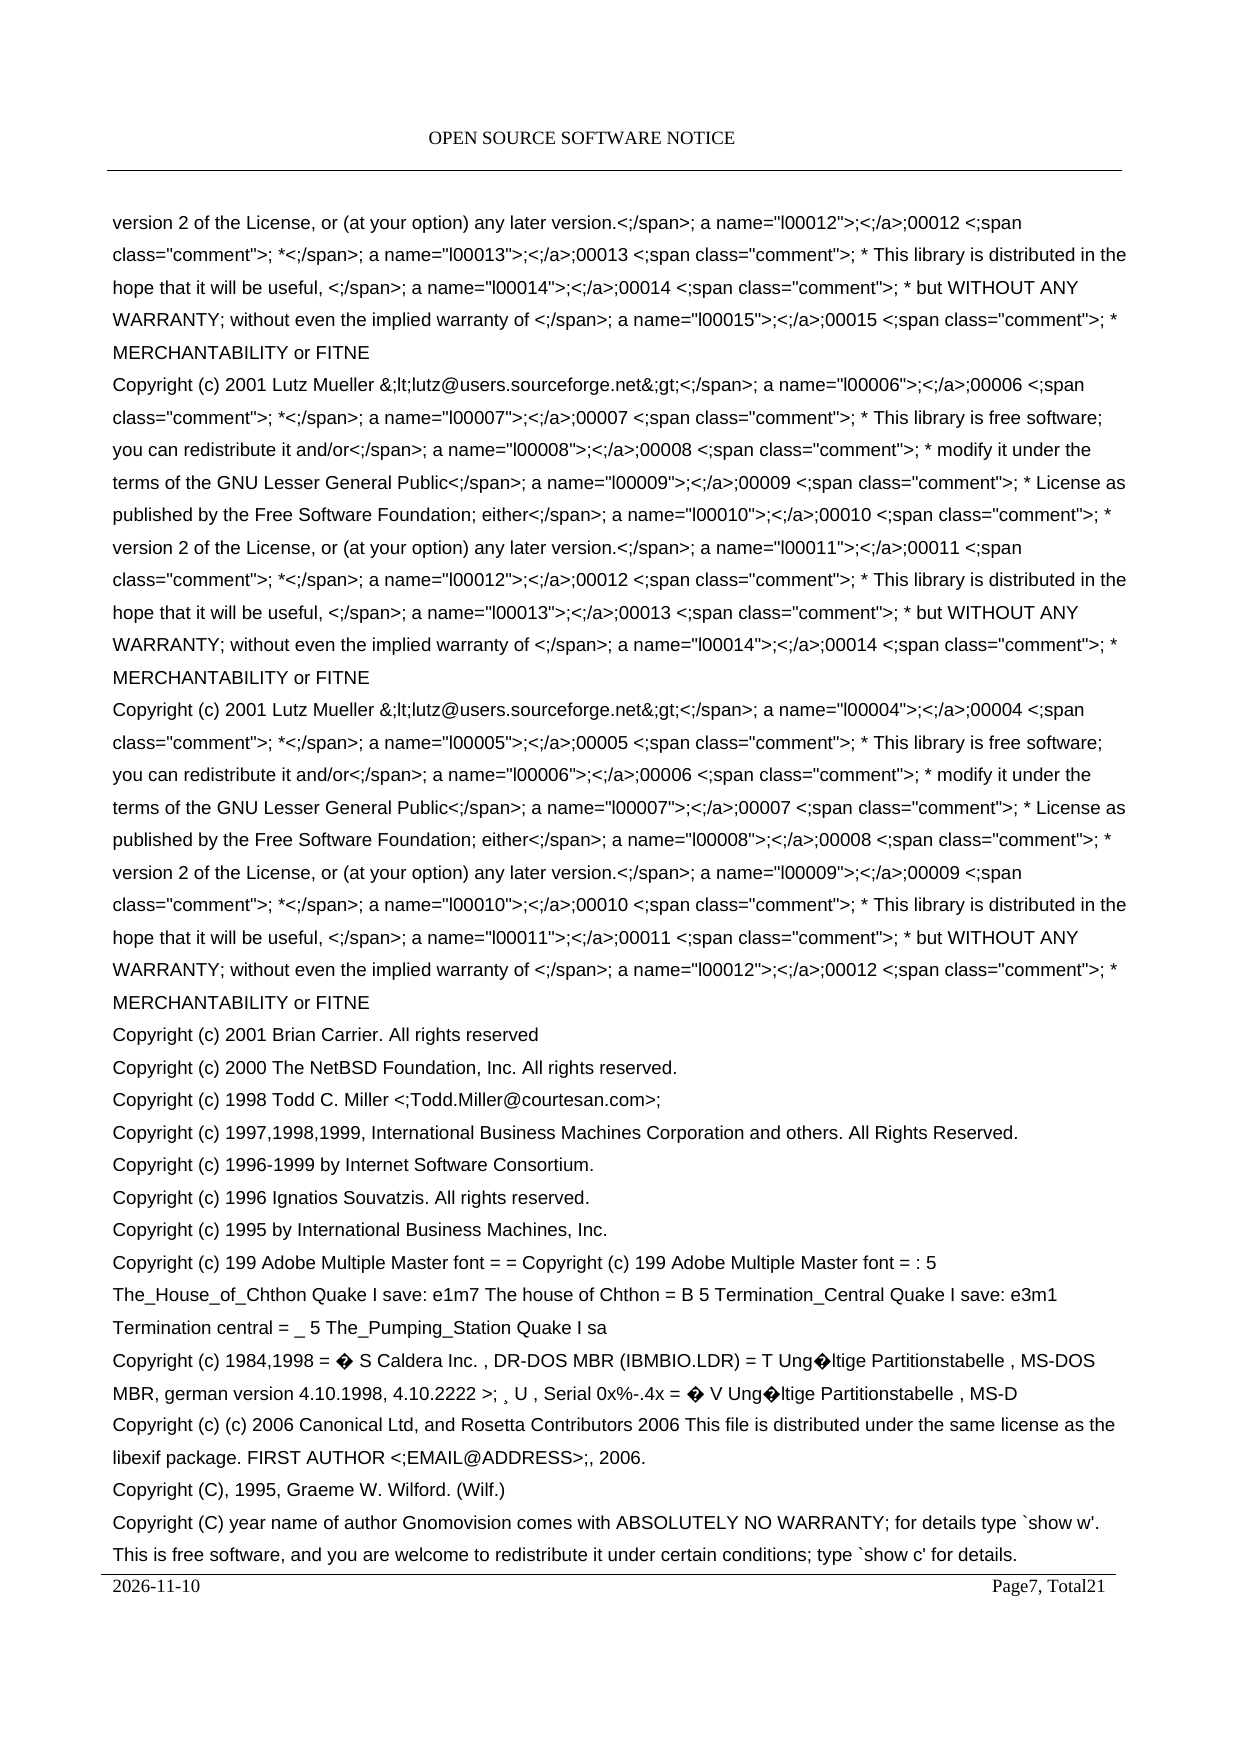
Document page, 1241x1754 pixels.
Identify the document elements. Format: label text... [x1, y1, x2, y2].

text Copyright (c) 2001 Lutz Mueller &;lt;lutz@users.sourceforge.net&;gt;<;/span>; a name="l00006">;<;/a>;00006 <;span class="comment">; *<;/span>; a name="l00007">;<;/a>;00007 <;span class="comment">; * This library is free software; you can redistribute it and/or<;/span>; a name="l00008">;<;/a>;00008 <;span class="comment">; * modify it under the terms of the GNU Lesser General Public<;/span>; a name="l00009">;<;/a>;00009 <;span class="comment">; * License as published by the Free Software Foundation; either<;/span>; a name="l00010">;<;/a>;00010 <;span class="comment">; * version 2 of the License, or (at your option) any later version.<;/span>; a name="l00011">;<;/a>;00011 <;span class="comment">; *<;/span>; a name="l00012">;<;/a>;00012 <;span class="comment">; * This library is distributed in the hope that it will be useful, <;/span>; a name="l00013">;<;/a>;00013 <;span class="comment">; * but WITHOUT ANY WARRANTY; without even the implied warranty of <;/span>; a name="l00014">;<;/a>;00014 <;span class="comment">; * MERCHANTABILITY or FITNE [112, 369, 1128, 694]
text Copyright (c) 1998 Todd C. Miller <;Todd.Miller@courtesan.com>; [112, 1084, 1128, 1116]
text Copyright (c) 1997,1998,1999, International Business Machines Corporation and others. All Rights Reserved. [112, 1116, 1128, 1149]
text Copyright (C), 1995, Graeme W. Wilford. (Wilf.) [112, 1474, 1128, 1506]
text Copyright (C) year name of author Gnomovision comes with ABSOLUTELY NO WARRANTY; for details type `show w'. This is free software, and you are welcome to redistribute it under certain conditions; type `show c' for details. [112, 1506, 1128, 1571]
text Copyright (c) 1995 by International Business Machines, Inc. [112, 1214, 1128, 1246]
text Copyright (c) 1996-1999 by Internet Software Consortium. [112, 1149, 1128, 1181]
text Copyright (c) 199 Adobe Multiple Master font = = Copyright (c) 199 Adobe Multiple Master font = : 5 The_House_of_Chthon Quake I save: e1m7 The house of Chthon = B 5 Termination_Central Quake I save: e3m1 Termination central = _ 5 The_Pumping_Station Quake I sa [112, 1246, 1128, 1344]
text Copyright (c) 2001 Brian Carrier. All rights reserved [112, 1019, 1128, 1051]
text Copyright (c) 2000 The NetBSD Foundation, Inc. All rights reserved. [112, 1051, 1128, 1084]
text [112, 206, 1128, 369]
text Copyright (c) 2001 Lutz Mueller &;lt;lutz@users.sourceforge.net&;gt;<;/span>; a name="l00004">;<;/a>;00004 <;span class="comment">; *<;/span>; a name="l00005">;<;/a>;00005 <;span class="comment">; * This library is free software; you can redistribute it and/or<;/span>; a name="l00006">;<;/a>;00006 <;span class="comment">; * modify it under the terms of the GNU Lesser General Public<;/span>; a name="l00007">;<;/a>;00007 <;span class="comment">; * License as published by the Free Software Foundation; either<;/span>; a name="l00008">;<;/a>;00008 <;span class="comment">; * version 2 of the License, or (at your option) any later version.<;/span>; a name="l00009">;<;/a>;00009 <;span class="comment">; *<;/span>; a name="l00010">;<;/a>;00010 <;span class="comment">; * This library is distributed in the hope that it will be useful, <;/span>; a name="l00011">;<;/a>;00011 <;span class="comment">; * but WITHOUT ANY WARRANTY; without even the implied warranty of <;/span>; a name="l00012">;<;/a>;00012 <;span class="comment">; * MERCHANTABILITY or FITNE [112, 694, 1128, 1019]
text Copyright (c) 1996 Ignatios Souvatzis. All rights reserved. [112, 1181, 1128, 1214]
text Copyright (c) (c) 2006 Canonical Ltd, and Rosetta Contributors 2006 This file is distributed under the same license as the libexif package. FIRST AUTHOR <;EMAIL@ADDRESS>;, 2006. [112, 1409, 1128, 1474]
text Copyright (c) 1984,1998 = � S Caldera Inc. , DR-DOS MBR (IBMBIO.LDR) = T Ung�ltige Partitionstabelle , MS-DOS MBR, german version 4.10.1998, 4.10.2222 >; ¸ U , Serial 0x%-.4x = � V Ung�ltige Partitionstabelle , MS-D [112, 1344, 1128, 1409]
